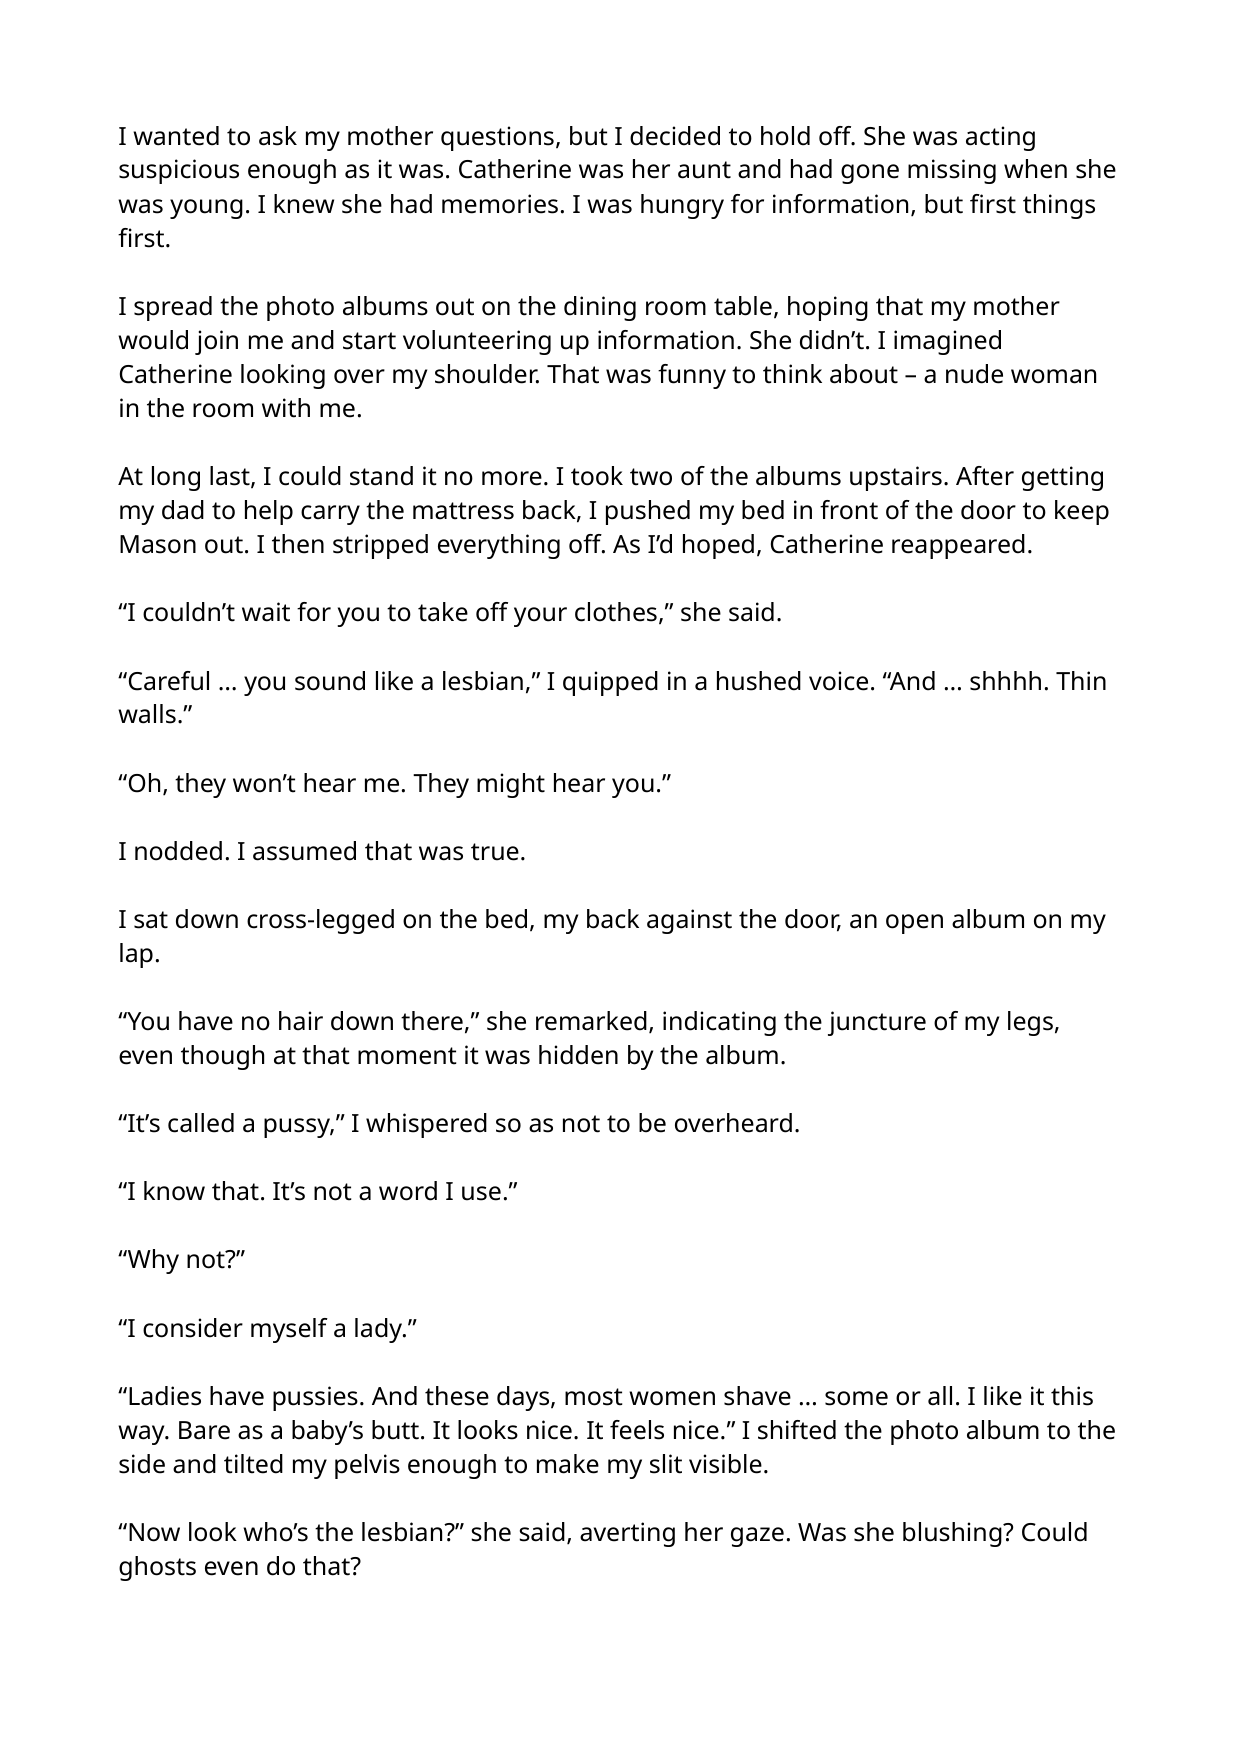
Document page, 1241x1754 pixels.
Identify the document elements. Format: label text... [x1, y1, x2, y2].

text “I know that. It’s not a word I use.” [118, 1174, 1122, 1208]
text I nodded. I assumed that was true. [118, 833, 1122, 867]
text “You have no hair down there,” she remarked, indicating the juncture of my legs, even though at that moment it was hidden by the album. [118, 1004, 1122, 1072]
text “Oh, they won’t hear me. They might hear you.” [118, 765, 1122, 799]
text I spread the photo albums out on the dining room table, hoping that my mother would join me and start volunteering up information. She didn’t. I imagined Catherine looking over my shoulder. That was funny to think about – a nude woman in the room with me. [118, 288, 1122, 425]
text I sat down cross-legged on the bed, my back against the door, an open album on my lap. [118, 902, 1122, 970]
text “I consider myself a lady.” [118, 1310, 1122, 1344]
text I wanted to ask my mother questions, but I decided to hold off. She was acting suspicious enough as it was. Catherine was her aunt and had gone missing when she was young. I knew she had memories. I was hungry for information, but first things first. [118, 118, 1122, 254]
text At long last, I could stand it no more. I took two of the albums upstairs. After getting my dad to help carry the mattress back, I pushed my bed in front of the door to keep Mason out. I then stripped everything off. As I’d hoped, Catherine reappeared. [118, 459, 1122, 561]
text “Now look who’s the lesbian?” she said, averting her gaze. Was she blushing? Could ghosts even do that? [118, 1515, 1122, 1583]
text “Why not?” [118, 1242, 1122, 1276]
text “Careful … you sound like a lesbian,” I quipped in a hushed voice. “And … shhhh. Thin walls.” [118, 663, 1122, 731]
text “Ladies have pussies. And these days, most women shave … some or all. I like it this way. Bare as a baby’s butt. It looks nice. It feels nice.” I shifted the photo album to the side and tilted my pelvis enough to make my slit visible. [118, 1378, 1122, 1481]
text “I couldn’t wait for you to take off your clothes,” she said. [118, 595, 1122, 629]
text “It’s called a pussy,” I whispered so as not to be overheard. [118, 1106, 1122, 1140]
